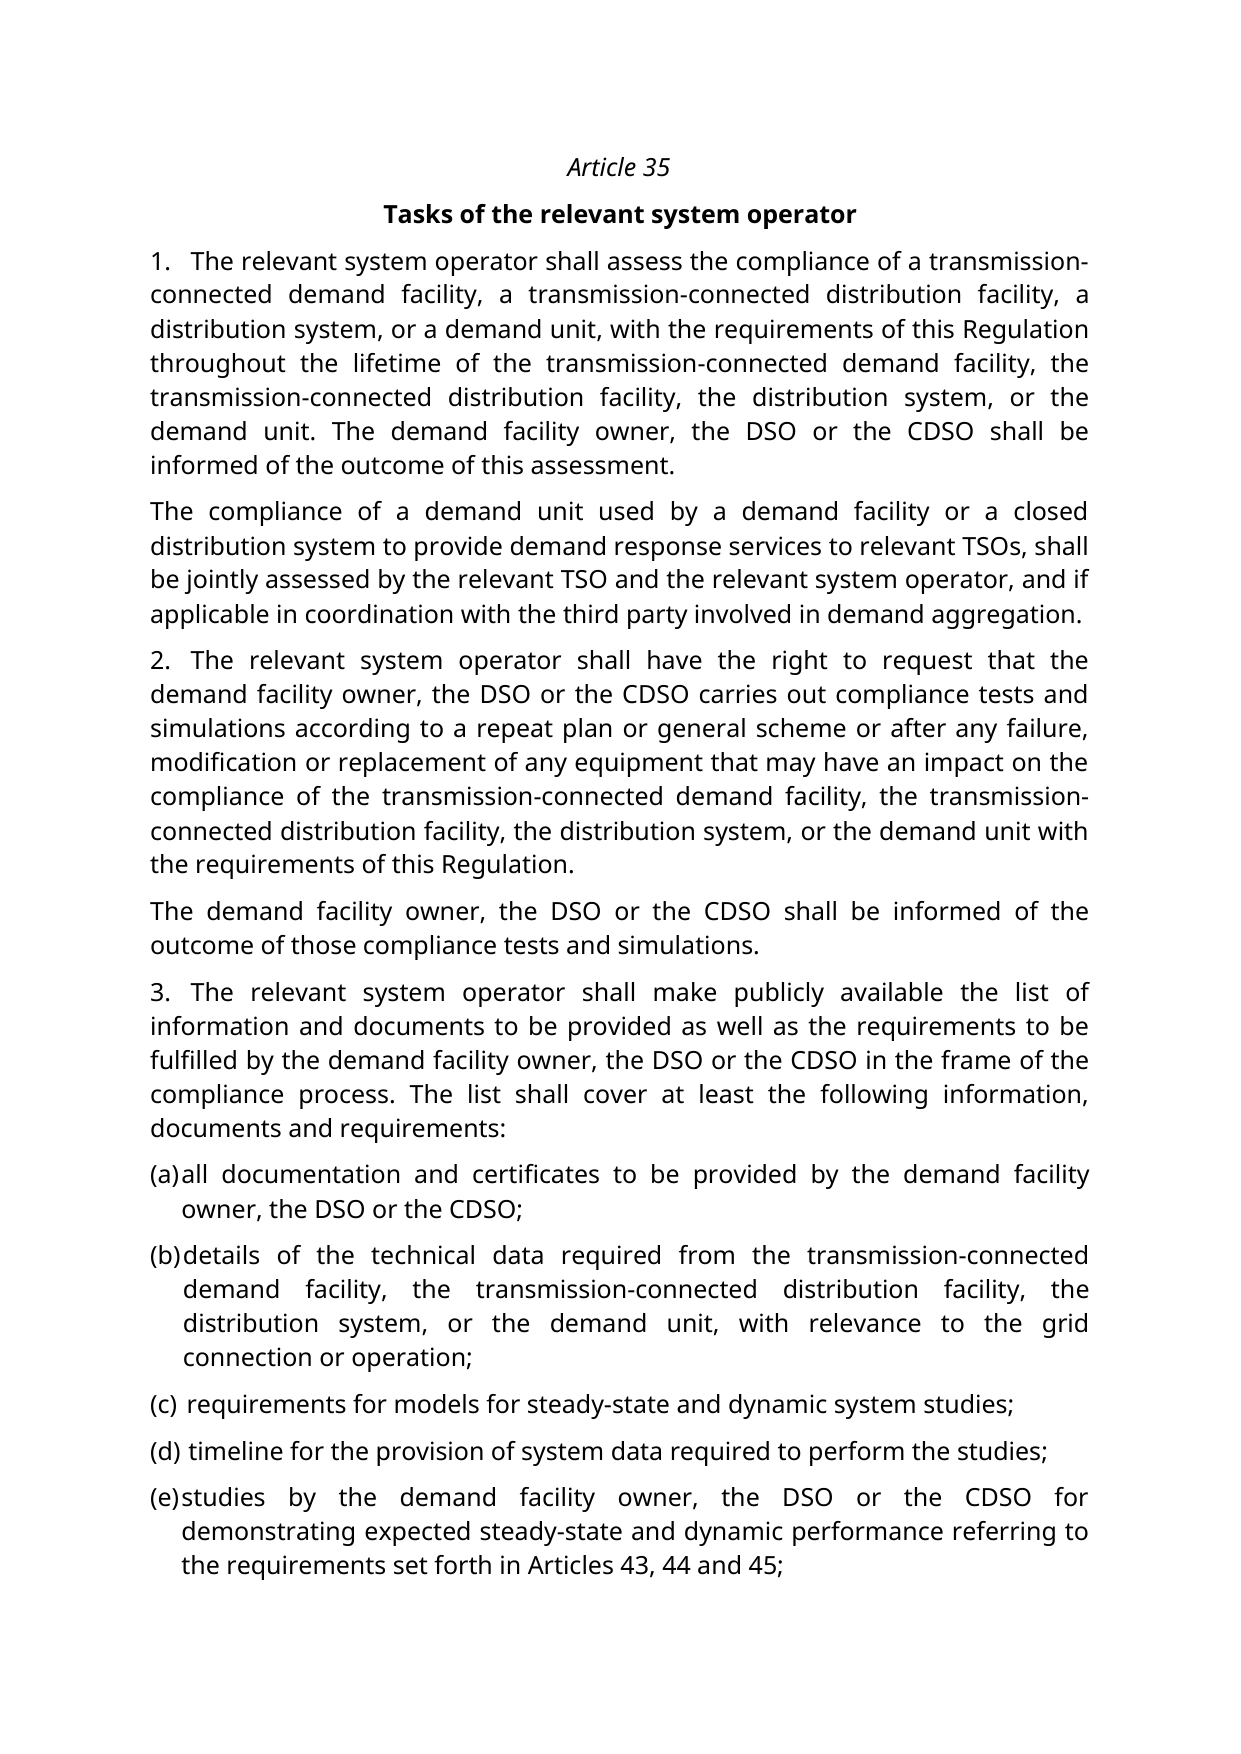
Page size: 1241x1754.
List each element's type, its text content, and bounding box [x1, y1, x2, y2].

text The compliance of a demand unit used by a demand facility or a closed distribution system to provide demand response services to relevant TSOs, shall be jointly assessed by the relevant TSO and the relevant system operator, and if applicable in coordination with the third party involved in demand aggregation. [150, 494, 1090, 630]
table_header requirements for models for steady-state and dynamic system studies; [186, 1374, 1090, 1421]
text The demand facility owner, the DSO or the CDSO shall be informed of the outcome of those compliance tests and simulations. [150, 894, 1090, 962]
text Article 35 [150, 150, 1090, 184]
table_header (c) [150, 1374, 186, 1421]
table_header all documentation and certificates to be provided by the demand facility owner, the DSO or the CDSO; [181, 1145, 1090, 1225]
table_header (b) [150, 1225, 183, 1374]
text 2. The relevant system operator shall have the right to request that the demand facility owner, the DSO or the CDSO carries out compliance tests and simulations according to a repeat plan or general scheme or after any failure, modification or replacement of any equipment that may have an impact on the compliance of the transmission-connected demand facility, the transmission-connected distribution facility, the distribution system, or the demand unit with the requirements of this Regulation. [150, 643, 1090, 881]
table_header timeline for the provision of system data required to perform the studies; [188, 1421, 1090, 1467]
table_header (e) [150, 1467, 181, 1582]
text Tasks of the relevant system operator [150, 197, 1090, 231]
table_header (d) [150, 1421, 188, 1467]
text 3. The relevant system operator shall make publicly available the list of information and documents to be provided as well as the requirements to be fulfilled by the demand facility owner, the DSO or the CDSO in the frame of the compliance process. The list shall cover at least the following information, documents and requirements: [150, 974, 1090, 1145]
table_header studies by the demand facility owner, the DSO or the CDSO for demonstrating expected steady-state and dynamic performance referring to the requirements set forth in Articles 43, 44 and 45; [181, 1467, 1090, 1582]
table_header details of the technical data required from the transmission-connected demand facility, the transmission-connected distribution facility, the distribution system, or the demand unit, with relevance to the grid connection or operation; [183, 1225, 1090, 1374]
table_header (a) [150, 1145, 181, 1225]
text 1. The relevant system operator shall assess the compliance of a transmission-connected demand facility, a transmission-connected distribution facility, a distribution system, or a demand unit, with the requirements of this Regulation throughout the lifetime of the transmission-connected demand facility, the transmission-connected distribution facility, the distribution system, or the demand unit. The demand facility owner, the DSO or the CDSO shall be informed of the outcome of this assessment. [150, 243, 1090, 482]
